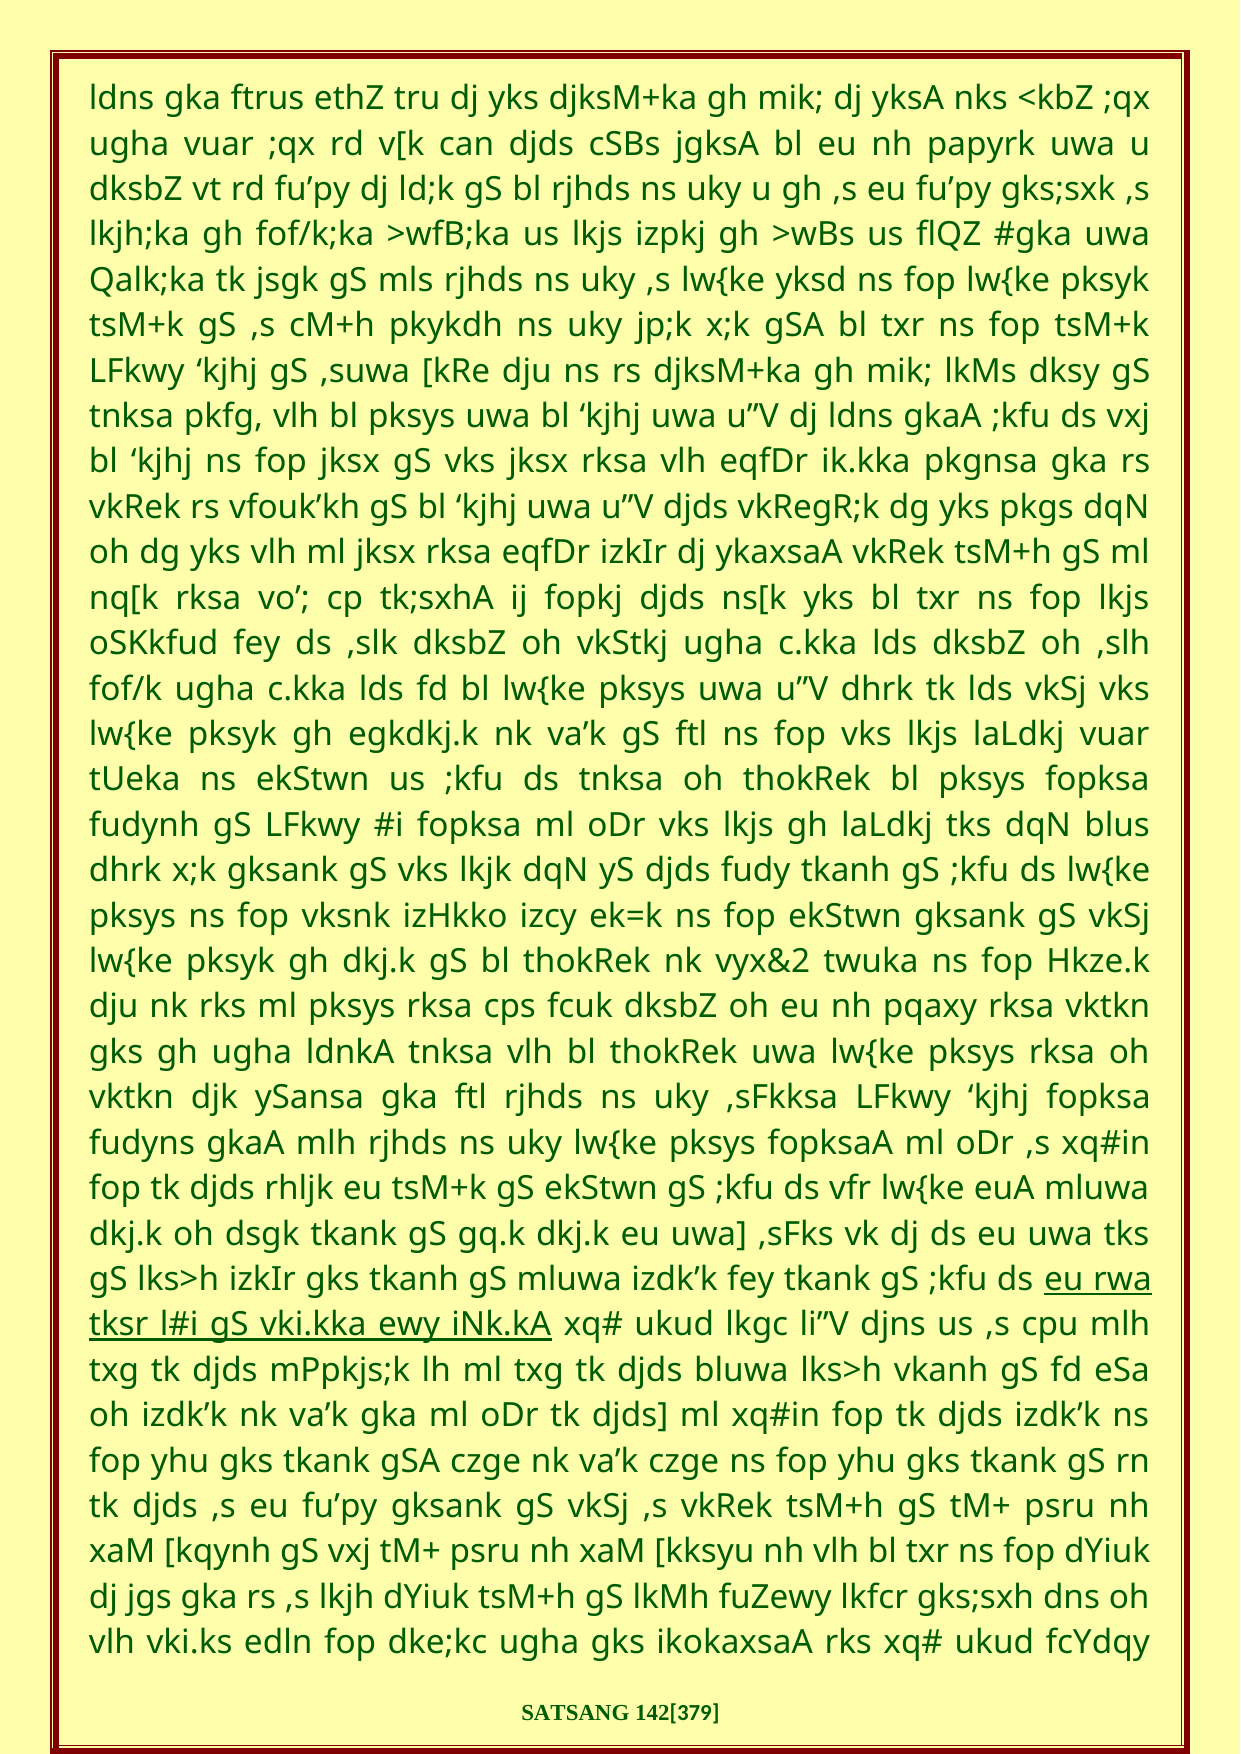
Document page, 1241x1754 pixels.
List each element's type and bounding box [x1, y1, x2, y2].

text [89, 74, 1152, 1663]
